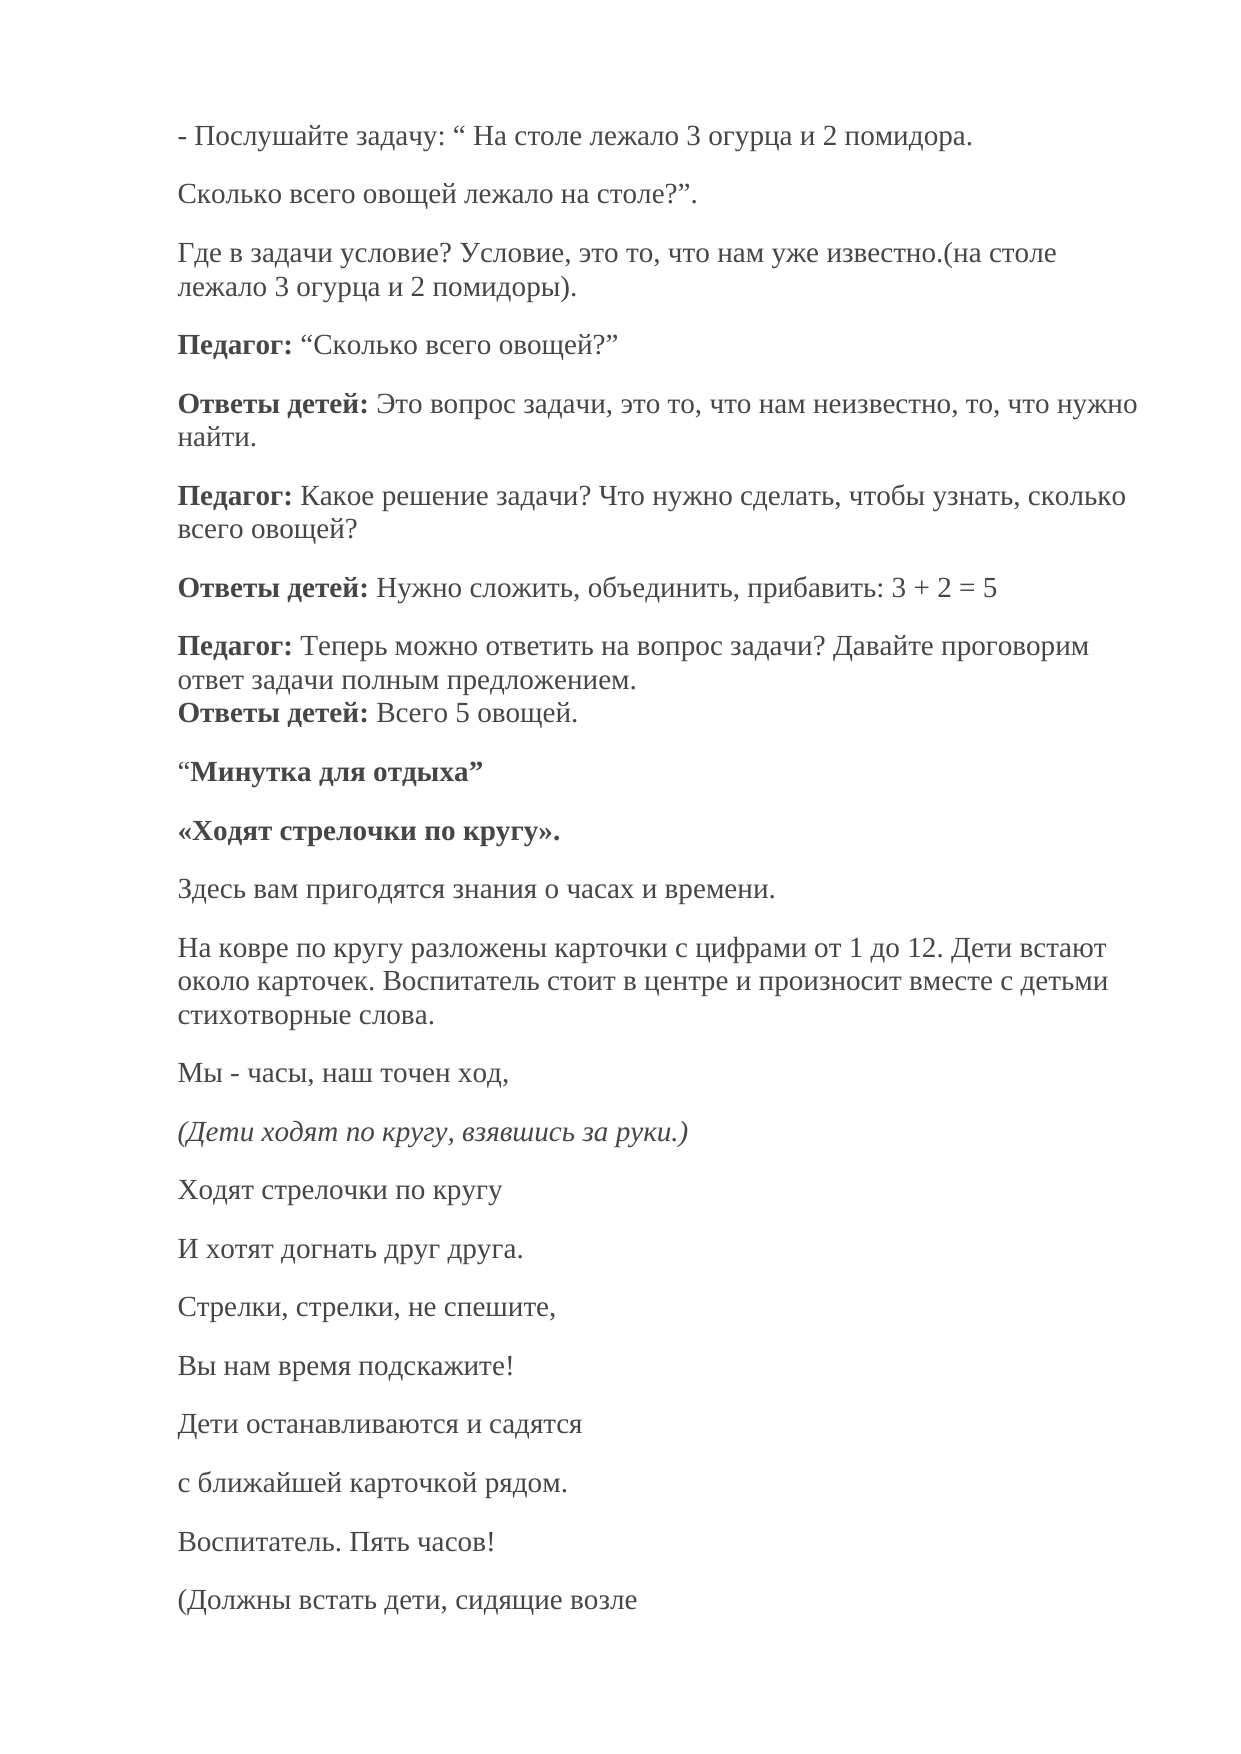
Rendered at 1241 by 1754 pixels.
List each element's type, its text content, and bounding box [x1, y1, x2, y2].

text - Послушайте задачу: “ На столе лежало 3 огурца и 2 помидора. [177, 118, 1152, 152]
text Где в задачи условие? Условие, это то, что нам уже известно.(на столе лежало 3 огурца и 2 помидоры). [177, 235, 1152, 302]
text Ответы детей: Это вопрос задачи, это то, что нам неизвестно, то, что нужно найти. [177, 386, 1152, 453]
text Ответы детей: Всего 5 овощей. [177, 696, 1152, 729]
text Ходят стрелочки по кругу [177, 1172, 1152, 1206]
text И хотят догнать друг друга. [177, 1231, 1152, 1264]
text Вы нам время подскажите! [177, 1348, 1152, 1382]
text Педагог: Какое решение задачи? Что нужно сделать, чтобы узнать, сколько всего овощей? [177, 478, 1152, 545]
text Педагог: Теперь можно ответить на вопрос задачи? Давайте проговорим ответ задачи полным предложением. [177, 628, 1152, 696]
text с ближайшей карточкой рядом. [177, 1465, 1152, 1499]
text Здесь вам пригодятся знания о часах и времени. [177, 871, 1152, 905]
text Сколько всего овощей лежало на столе?”. [177, 177, 1152, 210]
text (Дети ходят по кругу, взявшись за руки.) [177, 1114, 1152, 1147]
text Стрелки, стрелки, не спешите, [177, 1289, 1152, 1323]
text «Ходят стрелочки по кругу». [177, 813, 1152, 846]
text Воспитатель. Пять часов! [177, 1524, 1152, 1557]
text Мы - часы, наш точен ход, [177, 1055, 1152, 1089]
text На ковре по кругу разложены карточки с цифрами от 1 до 12. Дети встают около карточек. Воспитатель стоит в центре и произносит вместе с детьми стихотворные слова. [177, 930, 1152, 1030]
text Ответы детей: Нужно сложить, объединить, прибавить: 3 + 2 = 5 [177, 570, 1152, 603]
text Дети останавливаются и садятся [177, 1407, 1152, 1440]
text “Минутка для отдыха” [177, 754, 1152, 788]
text (Должны встать дети, сидящие возле [177, 1582, 1152, 1616]
text Педагог: “Сколько всего овощей?” [177, 327, 1152, 361]
